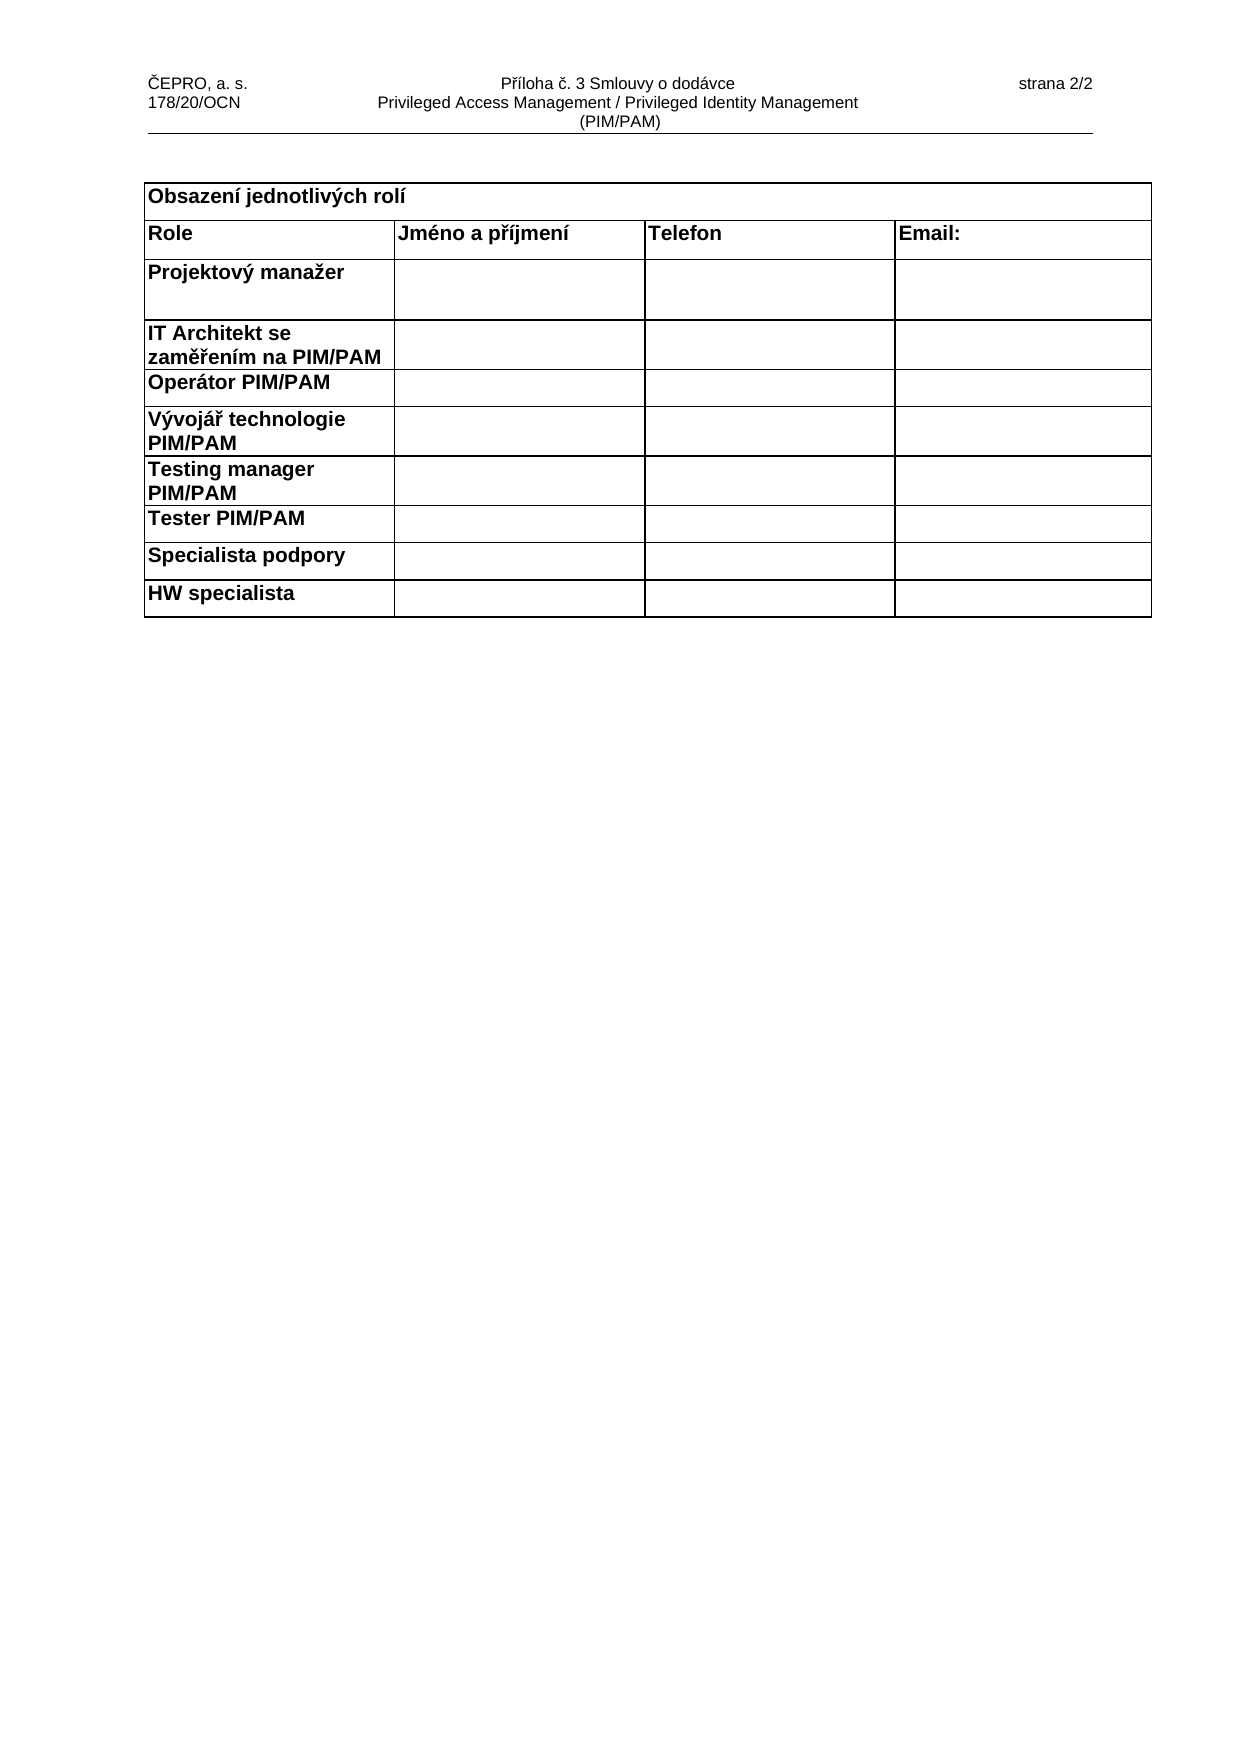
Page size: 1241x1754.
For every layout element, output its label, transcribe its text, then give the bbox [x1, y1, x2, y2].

table_cell Projektový manažer [145, 260, 394, 319]
table_cell [646, 543, 894, 579]
table_cell [896, 260, 1151, 319]
table_cell Operátor PIM/PAM [145, 370, 394, 406]
table_cell [646, 581, 894, 616]
table_cell Email: [896, 221, 1151, 259]
table_cell [646, 506, 894, 542]
table_cell Telefon [646, 221, 894, 259]
table_header Obsazení jednotlivých rolí [145, 184, 1151, 219]
table_cell [646, 370, 894, 406]
table_cell [646, 407, 894, 455]
table_cell [896, 581, 1151, 616]
table_cell IT Architekt se zaměřením na PIM/PAM [145, 321, 394, 368]
table_cell [395, 260, 644, 319]
table_cell Specialista podpory [145, 543, 394, 579]
table_cell [395, 506, 644, 542]
table_cell [896, 321, 1151, 368]
table_cell Testing manager PIM/PAM [145, 457, 394, 504]
table_cell [395, 543, 644, 579]
table_cell [395, 407, 644, 455]
table_cell HW specialista [145, 581, 394, 616]
table_cell [896, 543, 1151, 579]
table_cell [896, 457, 1151, 504]
table_cell [896, 506, 1151, 542]
table_cell Tester PIM/PAM [145, 506, 394, 542]
table_cell [646, 457, 894, 504]
table_cell [395, 321, 644, 368]
table_cell [646, 321, 894, 368]
table_cell [896, 407, 1151, 455]
table_cell Vývojář technologie PIM/PAM [145, 407, 394, 455]
table_cell [896, 370, 1151, 406]
table_cell [395, 581, 644, 616]
table_cell [395, 370, 644, 406]
table_cell Jméno a příjmení [395, 221, 644, 259]
table_cell [395, 457, 644, 504]
table_cell [646, 260, 894, 319]
table_cell Role [145, 221, 394, 259]
